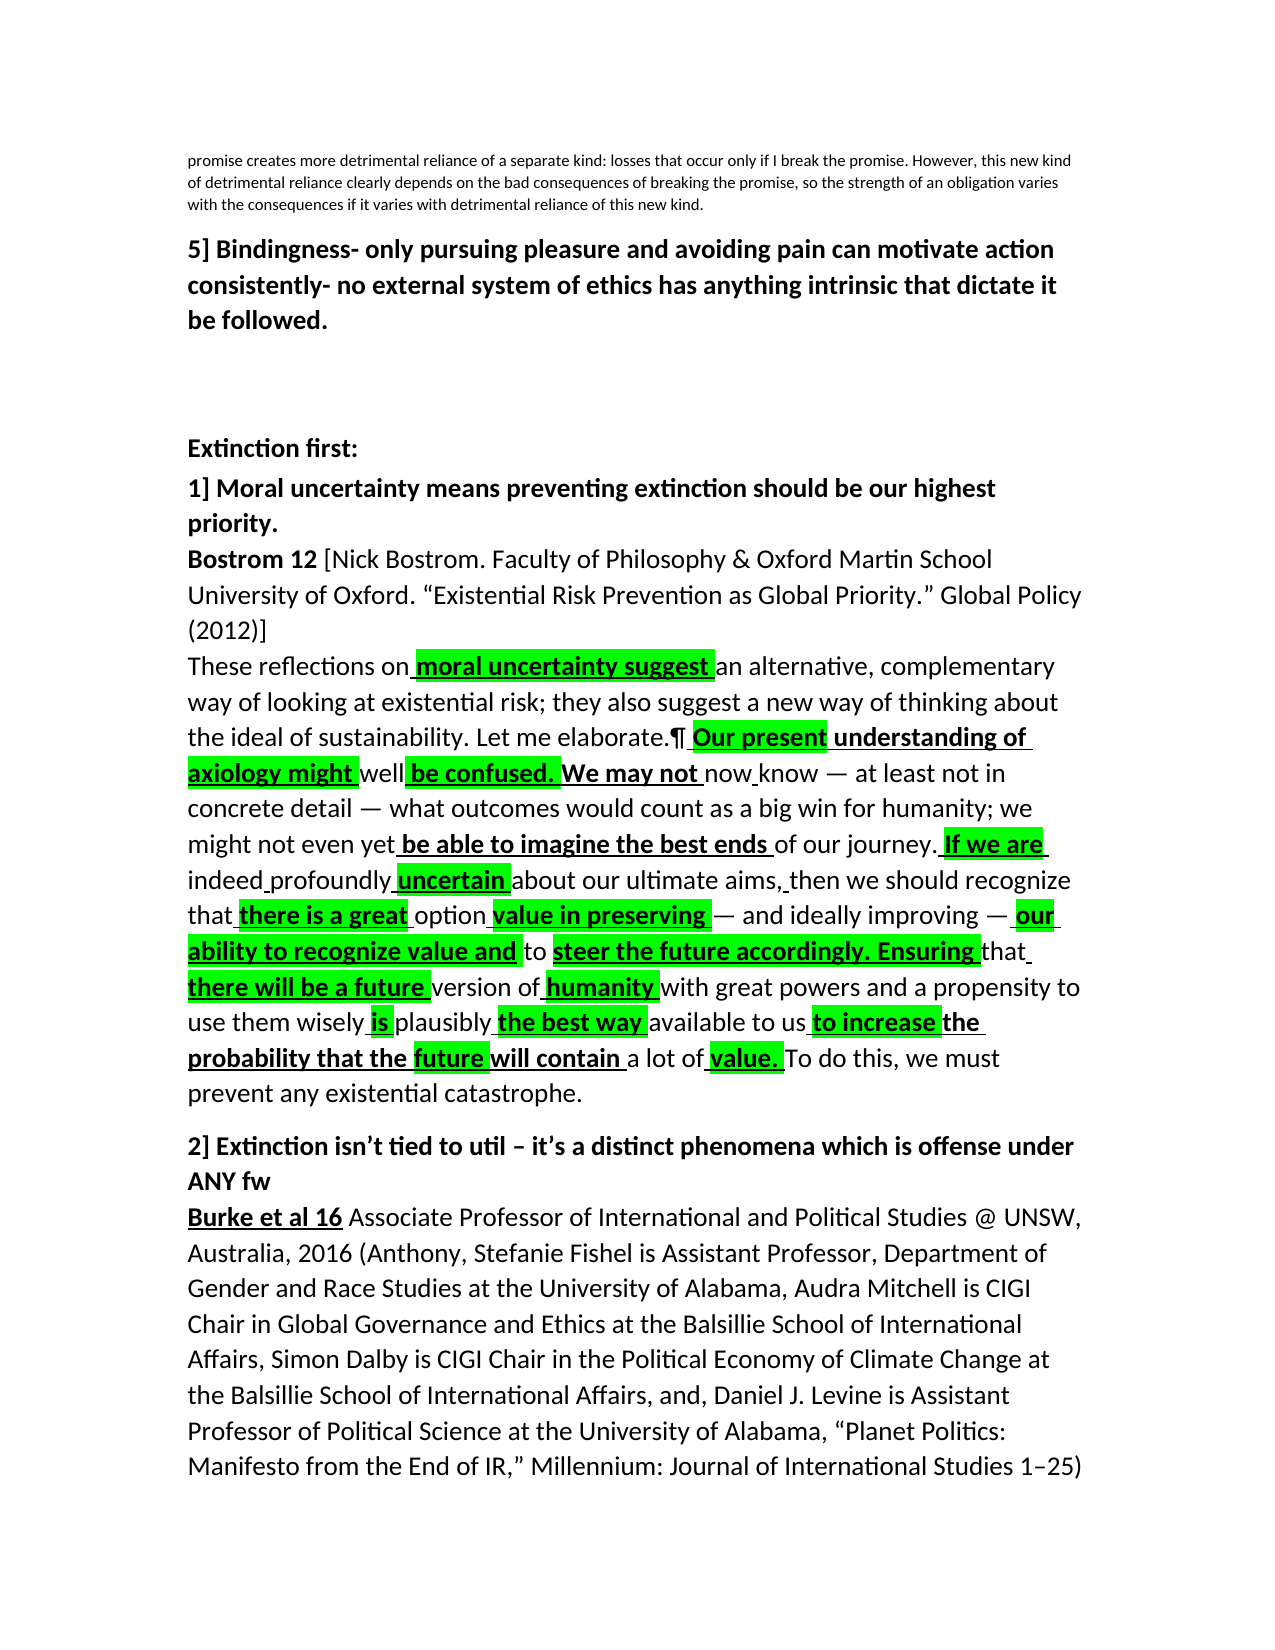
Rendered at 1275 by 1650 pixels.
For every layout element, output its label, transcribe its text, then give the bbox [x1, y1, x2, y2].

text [187, 150, 1087, 214]
subtitle 2] Extinction isn’t tied to util – it’s a distinct phenomena which is offense under ANY fw [187, 1129, 1087, 1198]
text 1] Moral uncertainty means preventing extinction should be our highest priority. Bostrom 12 [Nick Bostrom. Faculty of Philosophy & Oxford Martin School University of Oxford. “Existential Risk Prevention as Global Priority.” Global Policy (2012)] These reflections on moral uncertainty suggest an alternative, complementary way of looking at existential risk; they also suggest a new way of thinking about the ideal of sustainability. Let me elaborate.¶ Our present understanding of axiology might well be confused. We may not now know — at least not in concrete detail — what outcomes would count as a big win for humanity; we might not even yet be able to imagine the best ends of our journey. If we are indeed profoundly uncertain about our ultimate aims, then we should recognize that there is a great option value in preserving — and ideally improving — our ability to recognize value and to steer the future accordingly. Ensuring that there will be a future version of humanity with great powers and a propensity to use them wisely is plausibly the best way available to us to increase the probability that the future will contain a lot of value. To do this, we must prevent any existential catastrophe. [187, 471, 1087, 1110]
subtitle 5] Bindingness- only pursuing pleasure and avoiding pain can motivate action consistently- no external system of ethics has anything intrinsic that dictate it be followed. [187, 232, 1087, 337]
subtitle Extinction first: [187, 431, 1087, 464]
text Burke et al 16 Associate Professor of International and Political Studies @ UNSW, Australia, 2016 (Anthony, Stefanie Fishel is Assistant Professor, Department of Gender and Race Studies at the University of Alabama, Audra Mitchell is CIGI Chair in Global Governance and Ethics at the Balsillie School of International Affairs, Simon Dalby is CIGI Chair in the Political Economy of Climate Change at the Balsillie School of International Affairs, and, Daniel J. Levine is Assistant Professor of Political Science at the University of Alabama, “Planet Politics: Manifesto from the End of IR,” Millennium: Journal of International Studies 1–25) [187, 1200, 1087, 1483]
